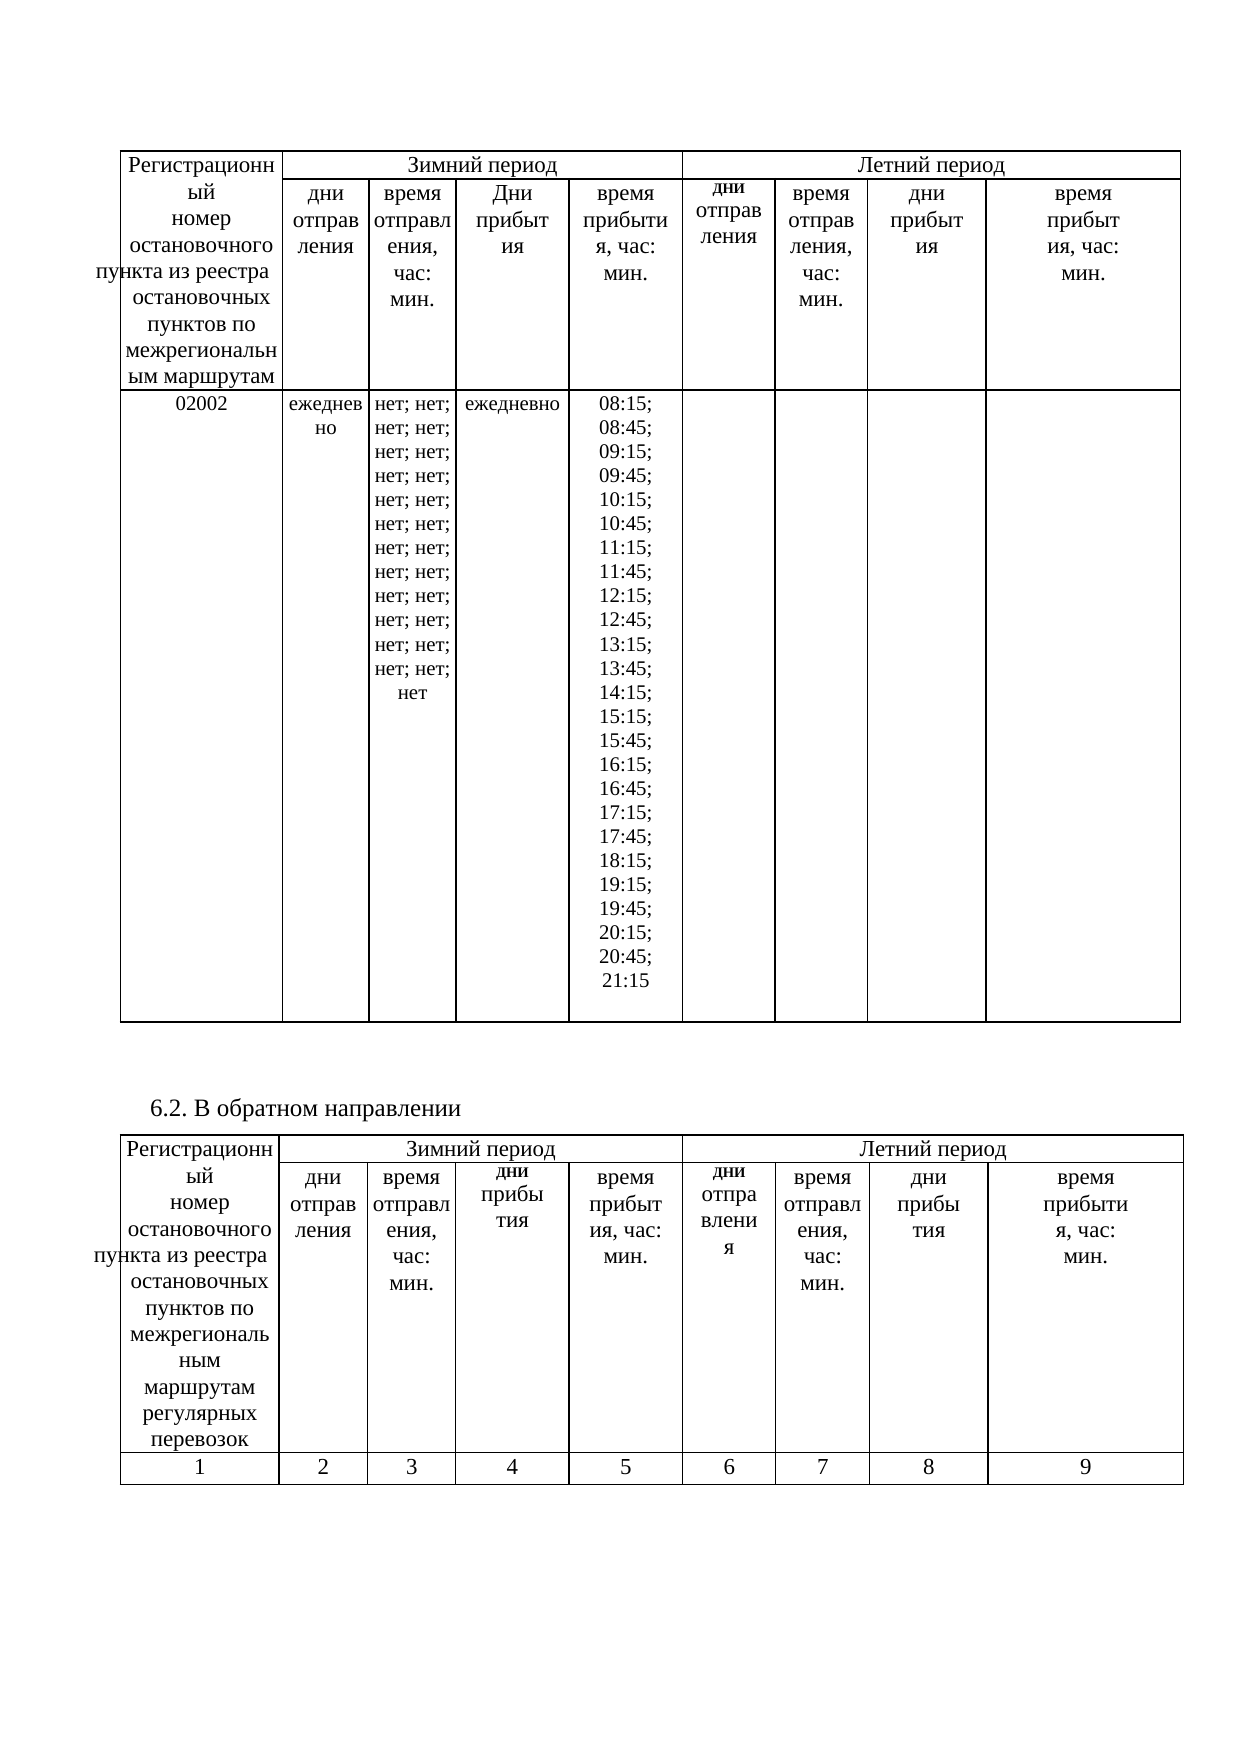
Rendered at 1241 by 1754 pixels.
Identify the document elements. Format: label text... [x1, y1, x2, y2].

table_cell ежедневно [457, 391, 568, 1021]
table_cell ежедневно [283, 391, 368, 1021]
table_cell время отправл ения, час: мин. [368, 1163, 455, 1452]
table_cell дни прибыт ия [868, 180, 985, 389]
table_cell 2 [280, 1453, 367, 1484]
table_cell время отправл ения, час: мин. [370, 180, 455, 389]
table_cell [683, 391, 774, 1021]
table_cell время отправл ения, час: мин. [776, 1163, 869, 1452]
table_cell время прибыти я, час: мин. [989, 1163, 1183, 1452]
table_cell 7 [776, 1453, 869, 1484]
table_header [121, 1136, 278, 1452]
table_cell [868, 391, 985, 1021]
table_cell 9 [989, 1453, 1183, 1484]
table_cell 3 [368, 1453, 455, 1484]
table_cell время прибыти я, час: мин. [570, 180, 682, 389]
table_cell 4 [456, 1453, 568, 1484]
table_header Летний период [683, 1136, 1183, 1162]
table_cell нет; нет; нет; нет; нет; нет; нет; нет; нет; нет; нет; нет; нет; нет; нет; нет; нет; нет; нет; нет; нет; нет; нет; нет; нет [370, 391, 455, 1021]
table_cell ДНИ отправ ления [683, 180, 774, 389]
table_cell 1 [121, 1453, 278, 1484]
text 6.2. В обратном направлении [150, 1093, 1090, 1121]
table_cell время прибыт ия, час: мин. [987, 180, 1180, 389]
table_cell 5 [570, 1453, 682, 1484]
table_cell время прибыт ия, час: мин. [570, 1163, 682, 1452]
table_cell ДНИ прибы тия [456, 1163, 568, 1452]
table_cell время отправ ления, час: мин. [776, 180, 867, 389]
table_cell Дни прибыт ия [457, 180, 568, 389]
table_cell дни прибы тия [870, 1163, 987, 1452]
table_header Зимний период [280, 1136, 682, 1162]
table_cell дни отправ ления [283, 180, 368, 389]
table_header Зимний период [283, 152, 682, 178]
table_cell 8 [870, 1453, 987, 1484]
table_cell 6 [683, 1453, 775, 1484]
table_cell [987, 391, 1180, 1021]
table_header Регистрационный номер остановочного пункта из реестра остановочных пунктов по межрегиональным маршрутам регулярных перевозок [121, 152, 282, 389]
table_cell 02002 [121, 391, 282, 1021]
table_header Летний период [683, 152, 1180, 178]
table_cell 08:15; 08:45; 09:15; 09:45; 10:15; 10:45; 11:15; 11:45; 12:15; 12:45; 13:15; 13:45; 14:15; 15:15; 15:45; 16:15; 16:45; 17:15; 17:45; 18:15; 19:15; 19:45; 20:15; 20:45; 21:15 [570, 391, 682, 1021]
table_cell ДНИ отпра влени я [683, 1163, 775, 1452]
table_cell [776, 391, 867, 1021]
table_cell дни отправ ления [280, 1163, 367, 1452]
